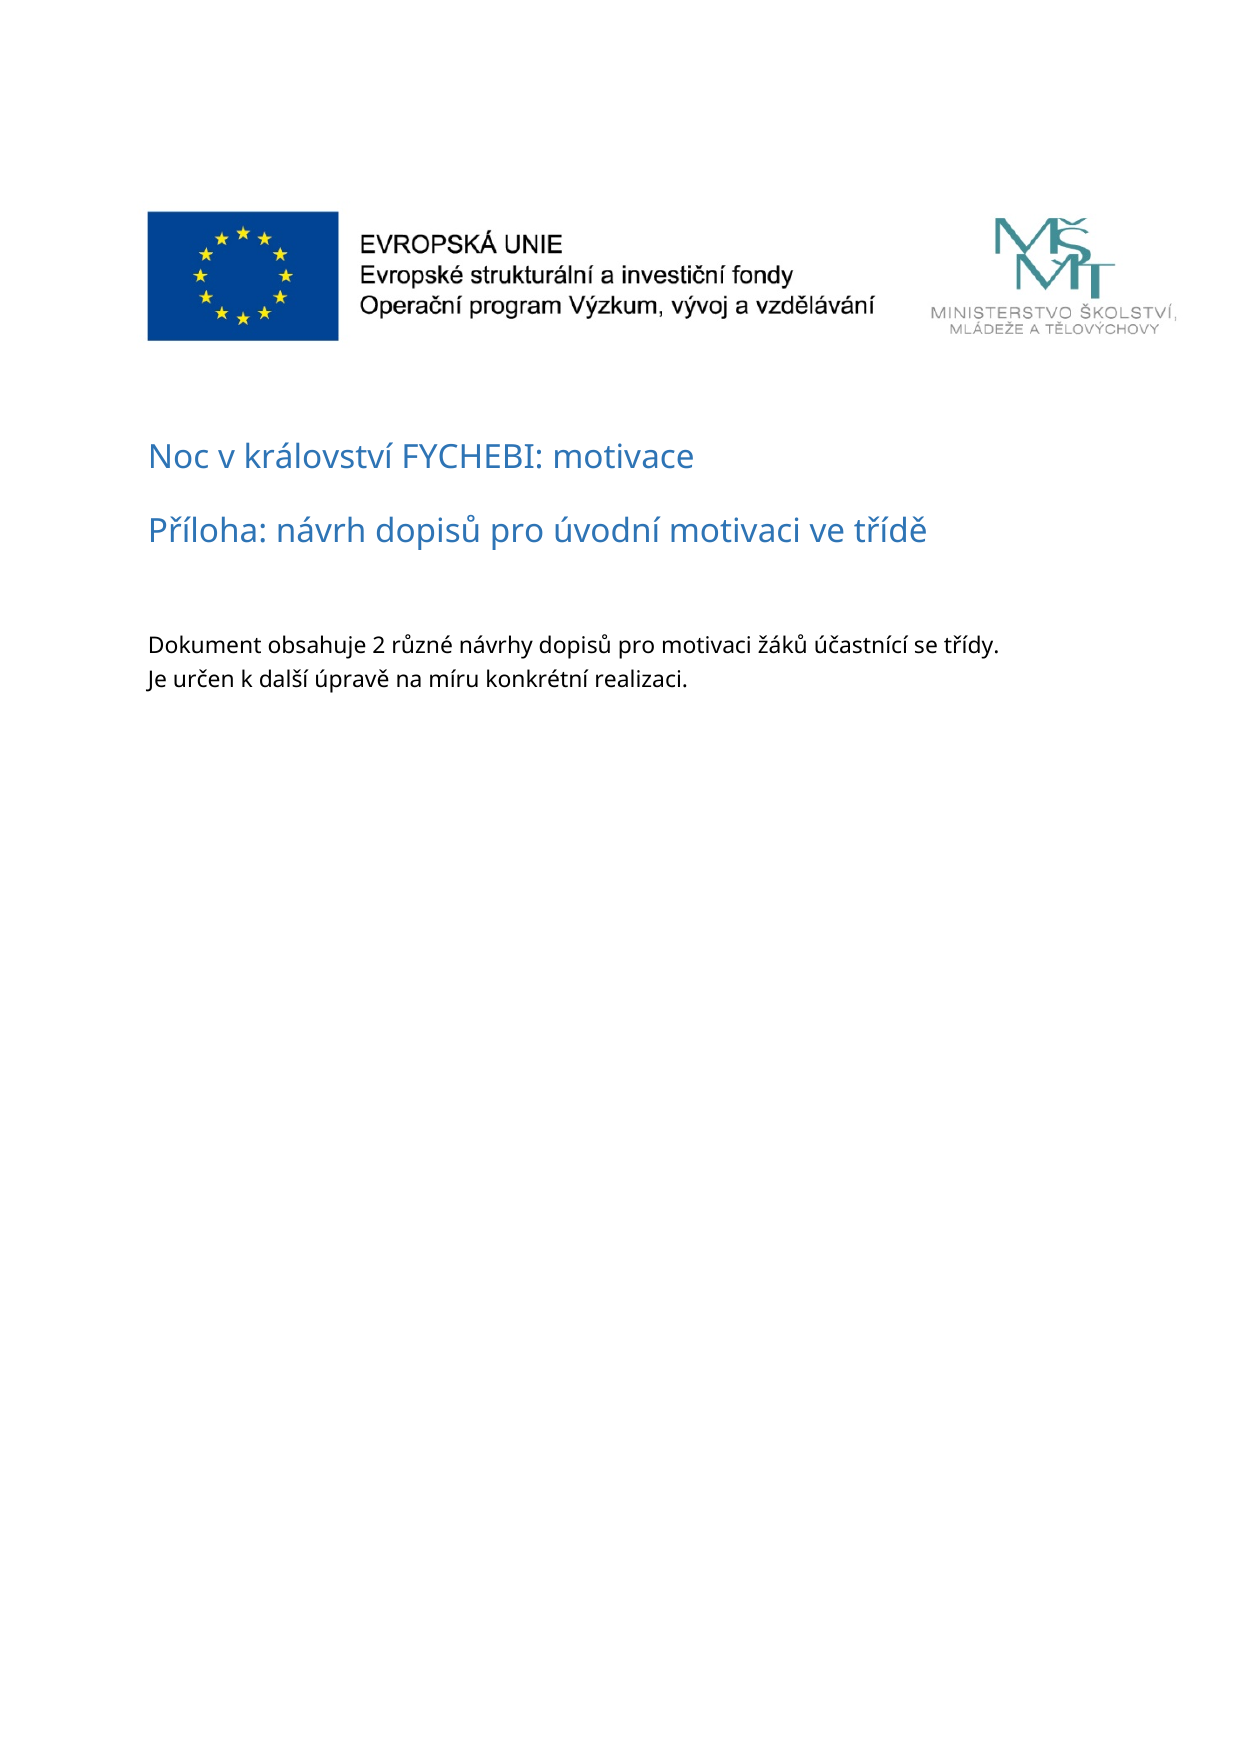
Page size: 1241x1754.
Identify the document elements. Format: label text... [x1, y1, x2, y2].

text Dokument obsahuje 2 různé návrhy dopisů pro motivaci žáků účastnící se třídy. Je určen k další úpravě na míru konkrétní realizaci. [148, 629, 1093, 694]
picture [83, 147, 1239, 404]
subtitle Noc v království FYCHEBI: motivace [148, 404, 1093, 478]
subtitle Příloha: návrh dopisů pro úvodní motivaci ve třídě [148, 506, 1093, 552]
